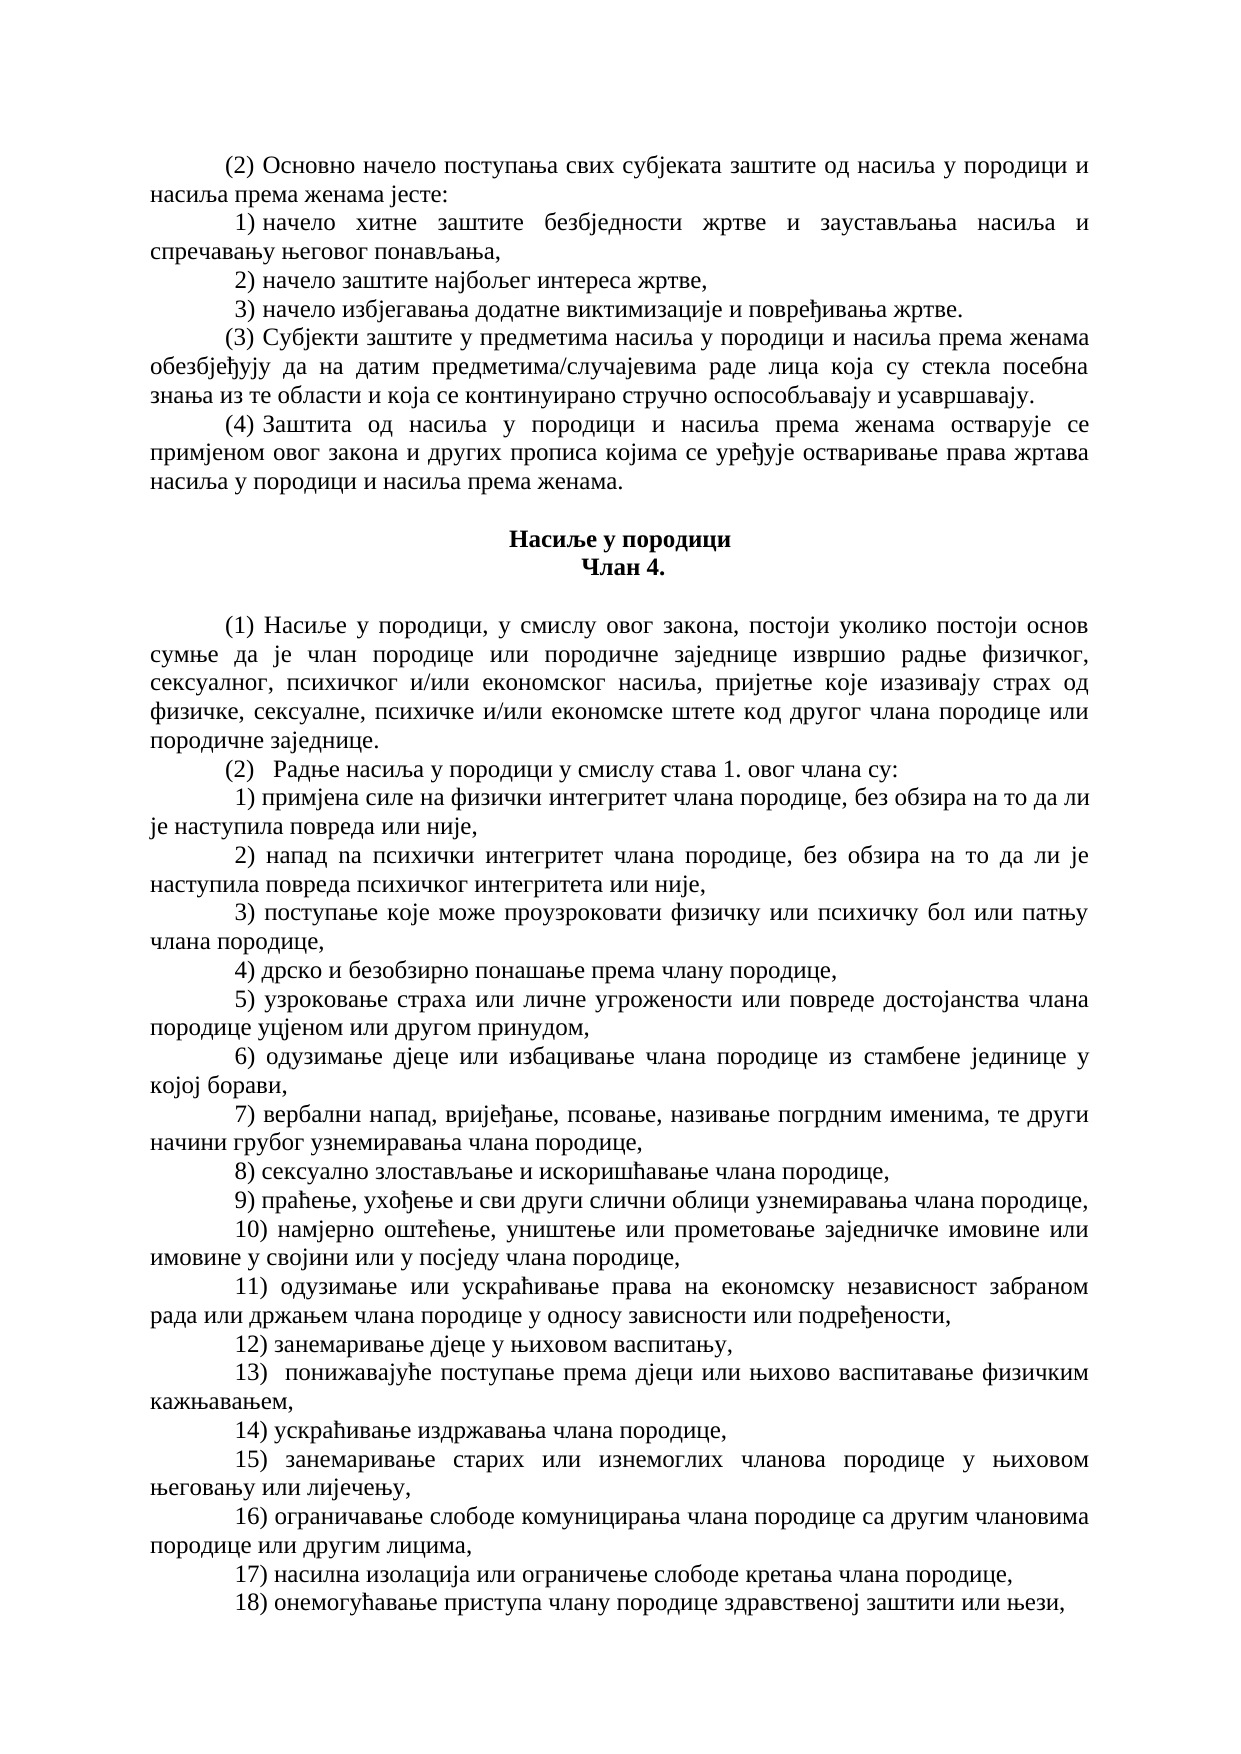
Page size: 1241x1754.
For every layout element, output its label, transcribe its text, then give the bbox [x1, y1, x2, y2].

text 16) ограничавање слободе комуницирања члана породице са другим члановима породице или другим лицима, [150, 1501, 1090, 1559]
list Основно начело поступања свих субјеката заштите од насиља у породици и насиља према женама јесте: [150, 150, 1090, 207]
text (2) Радње насиља у породици у смислу става 1. овог члана су: [150, 754, 1090, 782]
text 9) праћење, ухођење и сви други слични облици узнемиравања члана породице, [150, 1185, 1090, 1214]
text 8) сексуално злостављање и искоришћавање члана породице, [150, 1156, 1090, 1185]
text (1) Насиље у породици, у смислу овог закона, постоји уколико постоји основ сумње да је члан породице или породичне заједнице извршио радње физичког, сексуалног, психичког и/или економског насиља, пријетње које изазивају страх од физичке, сексуалне, психичке и/или економске штете код другог члана породице или породичне заједнице. [150, 610, 1090, 754]
text 17) насилна изолација или ограничење слободе кретања члана породице, [150, 1559, 1090, 1587]
list начело заштите најбољег интереса жртве, [150, 265, 1090, 294]
text 10) намјерно оштећење, уништење или прометовање заједничке имовине или имовине у својини или у посједу члана породице, [150, 1214, 1090, 1271]
text 2) напад na психички интегритет члана породице, без обзира на то да ли је наступила повреда психичког интегритета или није, [150, 840, 1090, 897]
text 14) ускраћивање издржавања члана породице, [150, 1415, 1090, 1444]
text 13) понижавајуће поступање према дјеци или њихово васпитавање физичким кажњавањем, [150, 1357, 1090, 1415]
text 4) дрско и безобзирно понашање према члану породице, [150, 955, 1090, 984]
text 5) узроковање страха или личне угрожености или повреде достојанства члана породице уцјеном или другом принудом, [150, 984, 1090, 1041]
text Члан 4. [150, 552, 1090, 581]
list начело хитне заштите безбједности жртве и заустављања насиља и спречавању његовог понављања, [150, 207, 1090, 265]
list Субјекти заштите у предметима насиља у породици и насиља према женама обезбјеђују да на датим предметима/случајевима раде лица која су стекла посебна знања из те области и која се континуирано стручно оспособљавају и усавршавају. [150, 322, 1089, 409]
list Заштита од насиља у породици и насиља према женама остварује се примјеном овог закона и других прописа којима се уређује остваривање права жртава насиља у породици и насиља према женама. [150, 409, 1090, 495]
text 15) занемаривање старих или изнемоглих чланова породице у њиховом његовању или лијечењу, [150, 1444, 1090, 1501]
text Насиље у породици [150, 524, 1090, 552]
text 6) одузимање дјеце или избацивање члана породице из стамбене јединице у којој борави, [150, 1041, 1090, 1099]
text 3) поступање које може проузроковати физичку или психичку бол или патњу члана породице, [150, 897, 1090, 955]
text 11) одузимање или ускраћивање права на економску независност забраном рада или држањем члана породице у односу зависности или подређености, [150, 1271, 1090, 1329]
text 1) примјена силе на физички интегритет члана породице, без обзира на то да ли је наступила повреда или није, [150, 782, 1090, 840]
text 12) занемаривање дјеце у њиховом васпитању, [150, 1329, 1090, 1357]
text 18) онемогућавање приступа члану породице здравственој заштити или њези, [150, 1587, 1090, 1616]
list начело избјегавања додатне виктимизације и повређивања жртве. [150, 294, 1090, 322]
text 7) вербални напад, вријеђање, псовање, називање погрдним именима, те други начини грубог узнемиравања члана породице, [150, 1099, 1090, 1156]
